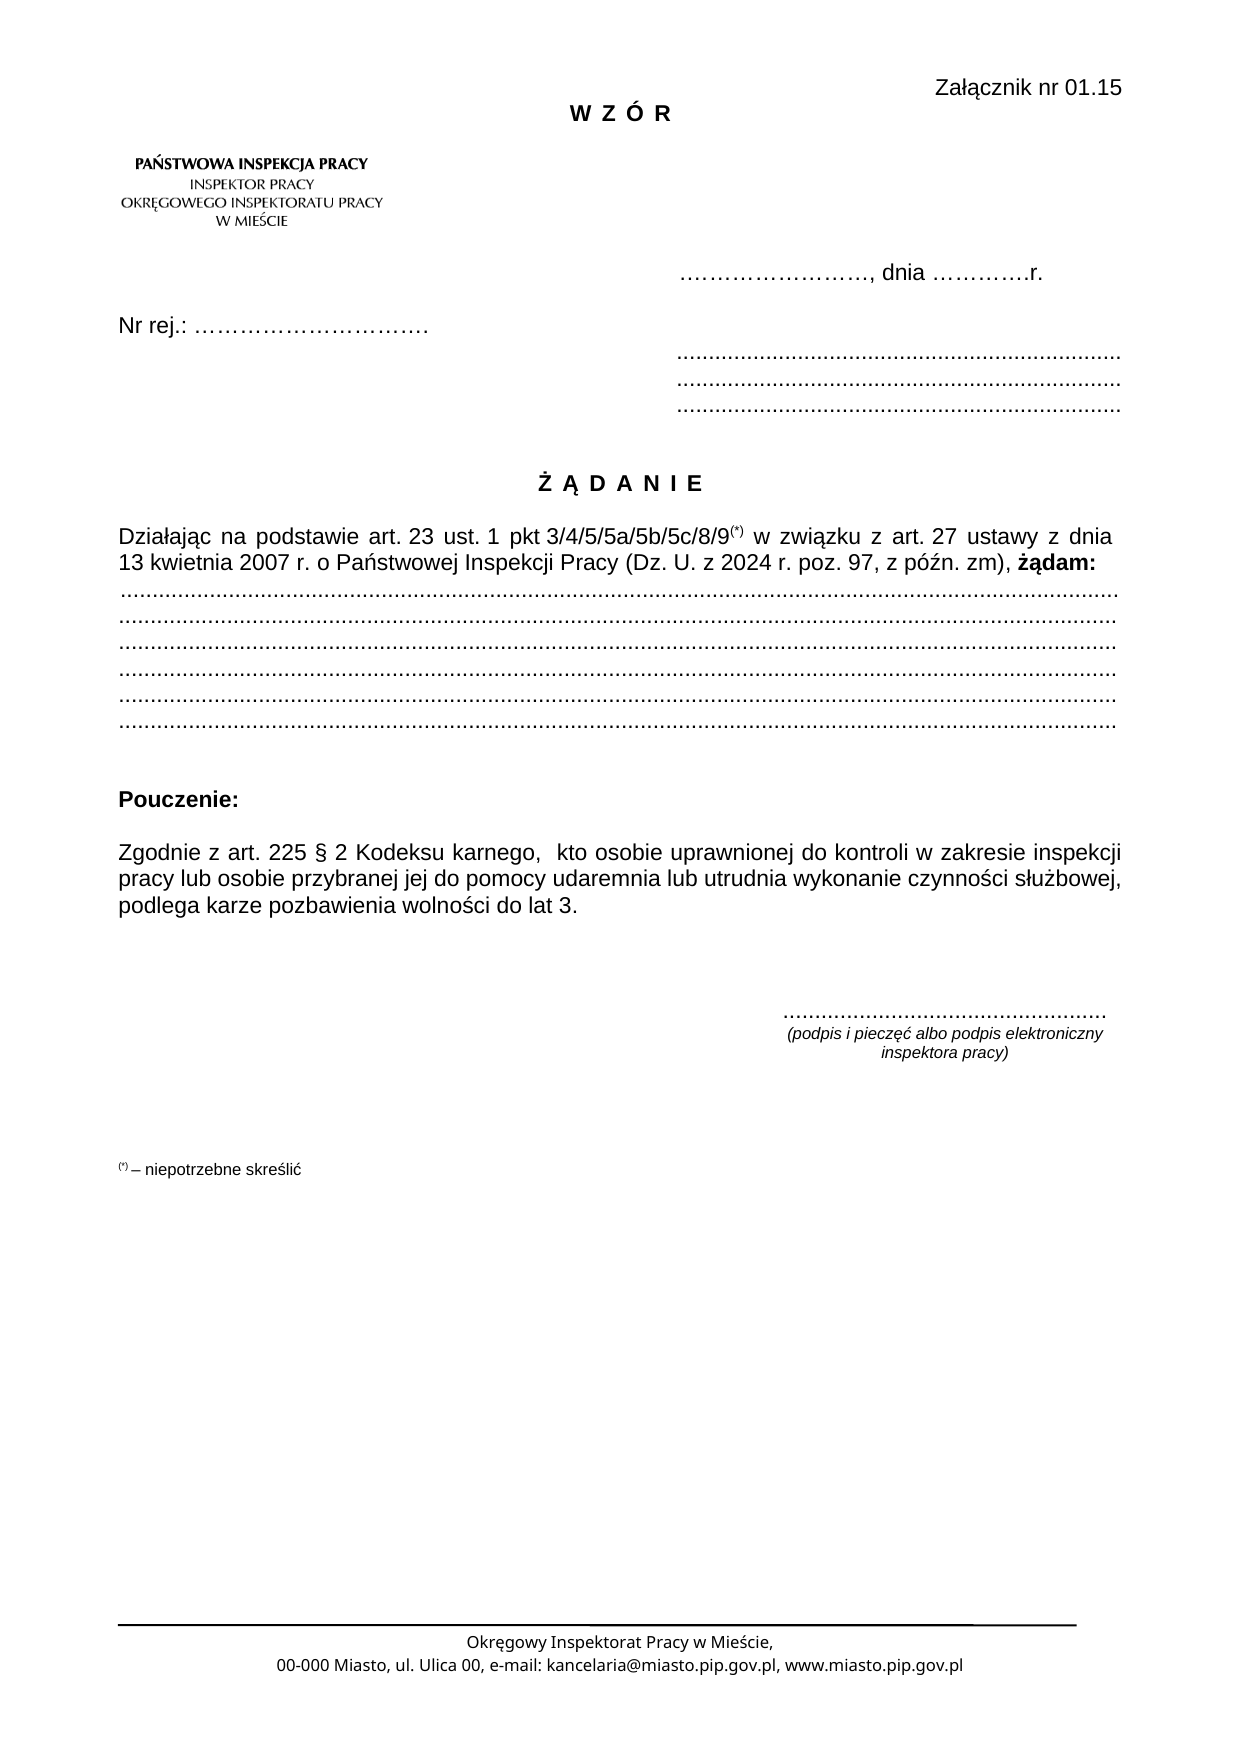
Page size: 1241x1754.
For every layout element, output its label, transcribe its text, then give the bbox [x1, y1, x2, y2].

text (*) – niepotrzebne skreślić [118, 1160, 1122, 1179]
picture [118, 152, 386, 233]
text ŻĄDANIE [118, 470, 1122, 496]
text (podpis i pieczęć albo podpis elektroniczny inspektora pracy) [768, 1023, 1122, 1062]
text ................................................................................................................................................................................................................................................................................................................................................................................................................................................................................................................................................................................................................................................................................................................................................................................................................. [118, 602, 1122, 734]
text Zgodnie z art. 225 § 2 Kodeksu karnego, kto osobie uprawnionej do kontroli w zakresie inspekcji pracy lub osobie przybranej jej do pomocy udaremnia lub utrudnia wykonanie czynności służbowej, podlega karze pozbawienia wolności do lat 3. [118, 839, 1122, 918]
text ...................................................................... [118, 338, 1122, 365]
text Nr rej.: …………………………. [118, 312, 1122, 338]
text ................................................... [768, 997, 1122, 1023]
text ...................................................................... [118, 391, 1122, 417]
text .……………………, dnia ………….r. [679, 259, 1122, 286]
text ...................................................................... [118, 365, 1122, 391]
text Pouczenie: [118, 786, 1122, 813]
text Działając na podstawie art. 23 ust. 1 pkt 3/4/5/5a/5b/5c/8/9(*) w związku z art. 27 ustawy z dnia 13 kwietnia 2007 r. o Państwowej Inspekcji Pracy (Dz. U. z 2024 r. poz. 97, z późn. zm), żądam: [118, 523, 1122, 576]
text ............................................................................................................................................................. [118, 576, 1122, 602]
